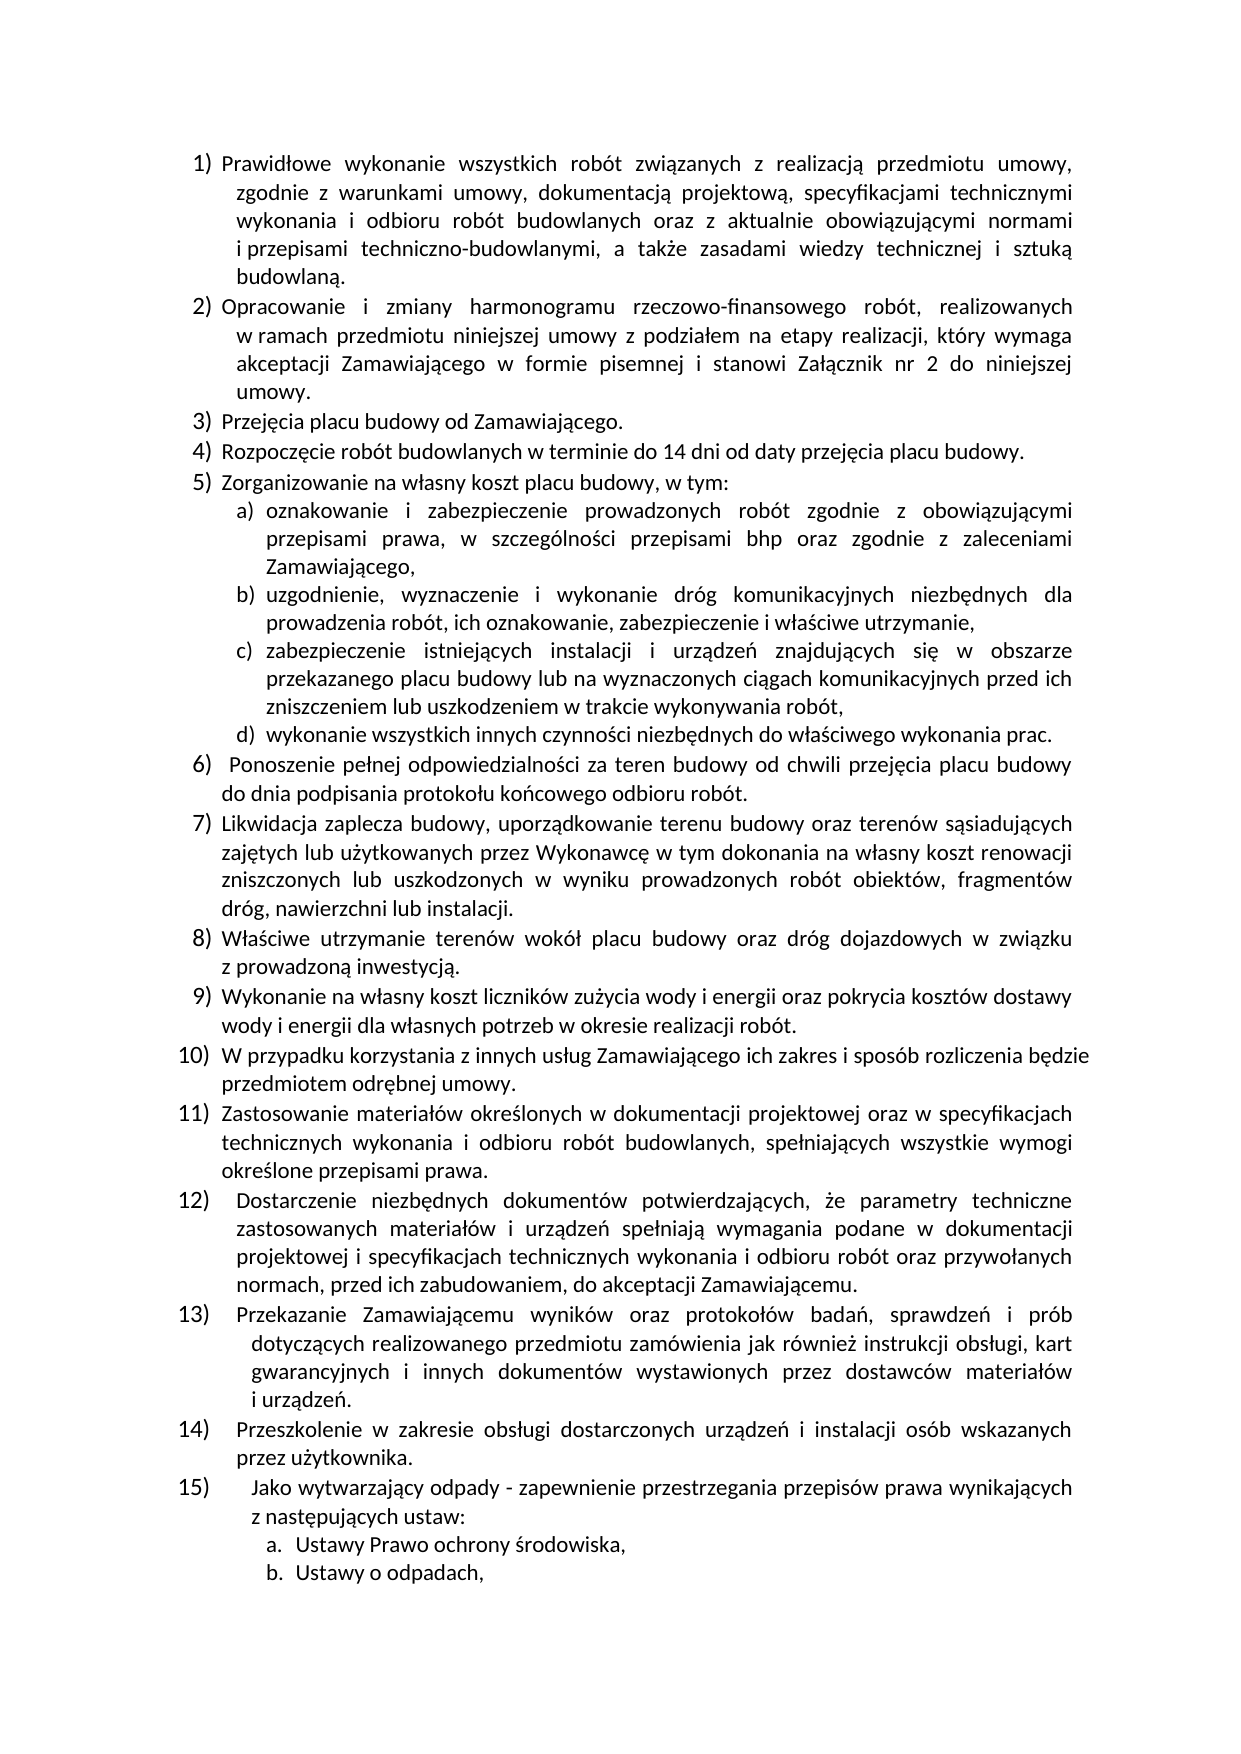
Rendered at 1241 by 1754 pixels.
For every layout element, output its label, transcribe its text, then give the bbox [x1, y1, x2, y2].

list Zastosowanie materiałów określonych w dokumentacji projektowej oraz w specyfikacjach technicznych wykonania i odbioru robót budowlanych, spełniających wszystkie wymogi określone przepisami prawa. [177, 1097, 1074, 1184]
list Zorganizowanie na własny koszt placu budowy, w tym: [192, 466, 1074, 496]
list Prawidłowe wykonanie wszystkich robót związanych z realizacją przedmiotu umowy, zgodnie z warunkami umowy, dokumentacją projektową, specyfikacjami technicznymi wykonania i odbioru robót budowlanych oraz z aktualnie obowiązującymi normami i przepisami techniczno-budowlanymi, a także zasadami wiedzy technicznej i sztuką budowlaną. [192, 148, 1074, 290]
list Ustawy Prawo ochrony środowiska, [221, 1530, 1074, 1558]
list wykonanie wszystkich innych czynności niezbędnych do właściwego wykonania prac. [236, 721, 1074, 748]
list Rozpoczęcie robót budowlanych w terminie do 14 dni od daty przejęcia placu budowy. [192, 435, 1093, 466]
list Likwidacja zaplecza budowy, uporządkowanie terenu budowy oraz terenów sąsiadujących zajętych lub użytkowanych przez Wykonawcę w tym dokonania na własny koszt renowacji zniszczonych lub uszkodzonych w wyniku prowadzonych robót obiektów, fragmentów dróg, nawierzchni lub instalacji. [192, 807, 1074, 922]
list Właściwe utrzymanie terenów wokół placu budowy oraz dróg dojazdowych w związku z prowadzoną inwestycją. [192, 922, 1074, 980]
list Ustawy o odpadach, [221, 1558, 1074, 1586]
list Jako wytwarzający odpady - zapewnienie przestrzegania przepisów prawa wynikających z następujących ustaw: [177, 1472, 1074, 1530]
list uzgodnienie, wyznaczenie i wykonanie dróg komunikacyjnych niezbędnych dla prowadzenia robót, ich oznakowanie, zabezpieczenie i właściwe utrzymanie, [236, 580, 1074, 636]
list Ponoszenie pełnej odpowiedzialności za teren budowy od chwili przejęcia placu budowy do dnia podpisania protokołu końcowego odbioru robót. [192, 748, 1074, 807]
list Przekazanie Zamawiającemu wyników oraz protokołów badań, sprawdzeń i prób dotyczących realizowanego przedmiotu zamówienia jak również instrukcji obsługi, kart gwarancyjnych i innych dokumentów wystawionych przez dostawców materiałów i urządzeń. [177, 1298, 1074, 1413]
list Opracowanie i zmiany harmonogramu rzeczowo-finansowego robót, realizowanych w ramach przedmiotu niniejszej umowy z podziałem na etapy realizacji, który wymaga akceptacji Zamawiającego w formie pisemnej i stanowi Załącznik nr 2 do niniejszej umowy. [192, 290, 1074, 405]
list Wykonanie na własny koszt liczników zużycia wody i energii oraz pokrycia kosztów dostawy wody i energii dla własnych potrzeb w okresie realizacji robót. [192, 980, 1074, 1039]
list zabezpieczenie istniejących instalacji i urządzeń znajdujących się w obszarze przekazanego placu budowy lub na wyznaczonych ciągach komunikacyjnych przed ich zniszczeniem lub uszkodzeniem w trakcie wykonywania robót, [236, 636, 1074, 721]
list oznakowanie i zabezpieczenie prowadzonych robót zgodnie z obowiązującymi przepisami prawa, w szczególności przepisami bhp oraz zgodnie z zaleceniami Zamawiającego, [236, 496, 1074, 580]
list Przejęcia placu budowy od Zamawiającego. [192, 405, 1093, 435]
list Dostarczenie niezbędnych dokumentów potwierdzających, że parametry techniczne zastosowanych materiałów i urządzeń spełniają wymagania podane w dokumentacji projektowej i specyfikacjach technicznych wykonania i odbioru robót oraz przywołanych normach, przed ich zabudowaniem, do akceptacji Zamawiającemu. [177, 1184, 1074, 1298]
list Przeszkolenie w zakresie obsługi dostarczonych urządzeń i instalacji osób wskazanych przez użytkownika. [177, 1413, 1074, 1472]
list W przypadku korzystania z innych usług Zamawiającego ich zakres i sposób rozliczenia będzie przedmiotem odrębnej umowy. [177, 1039, 1092, 1097]
